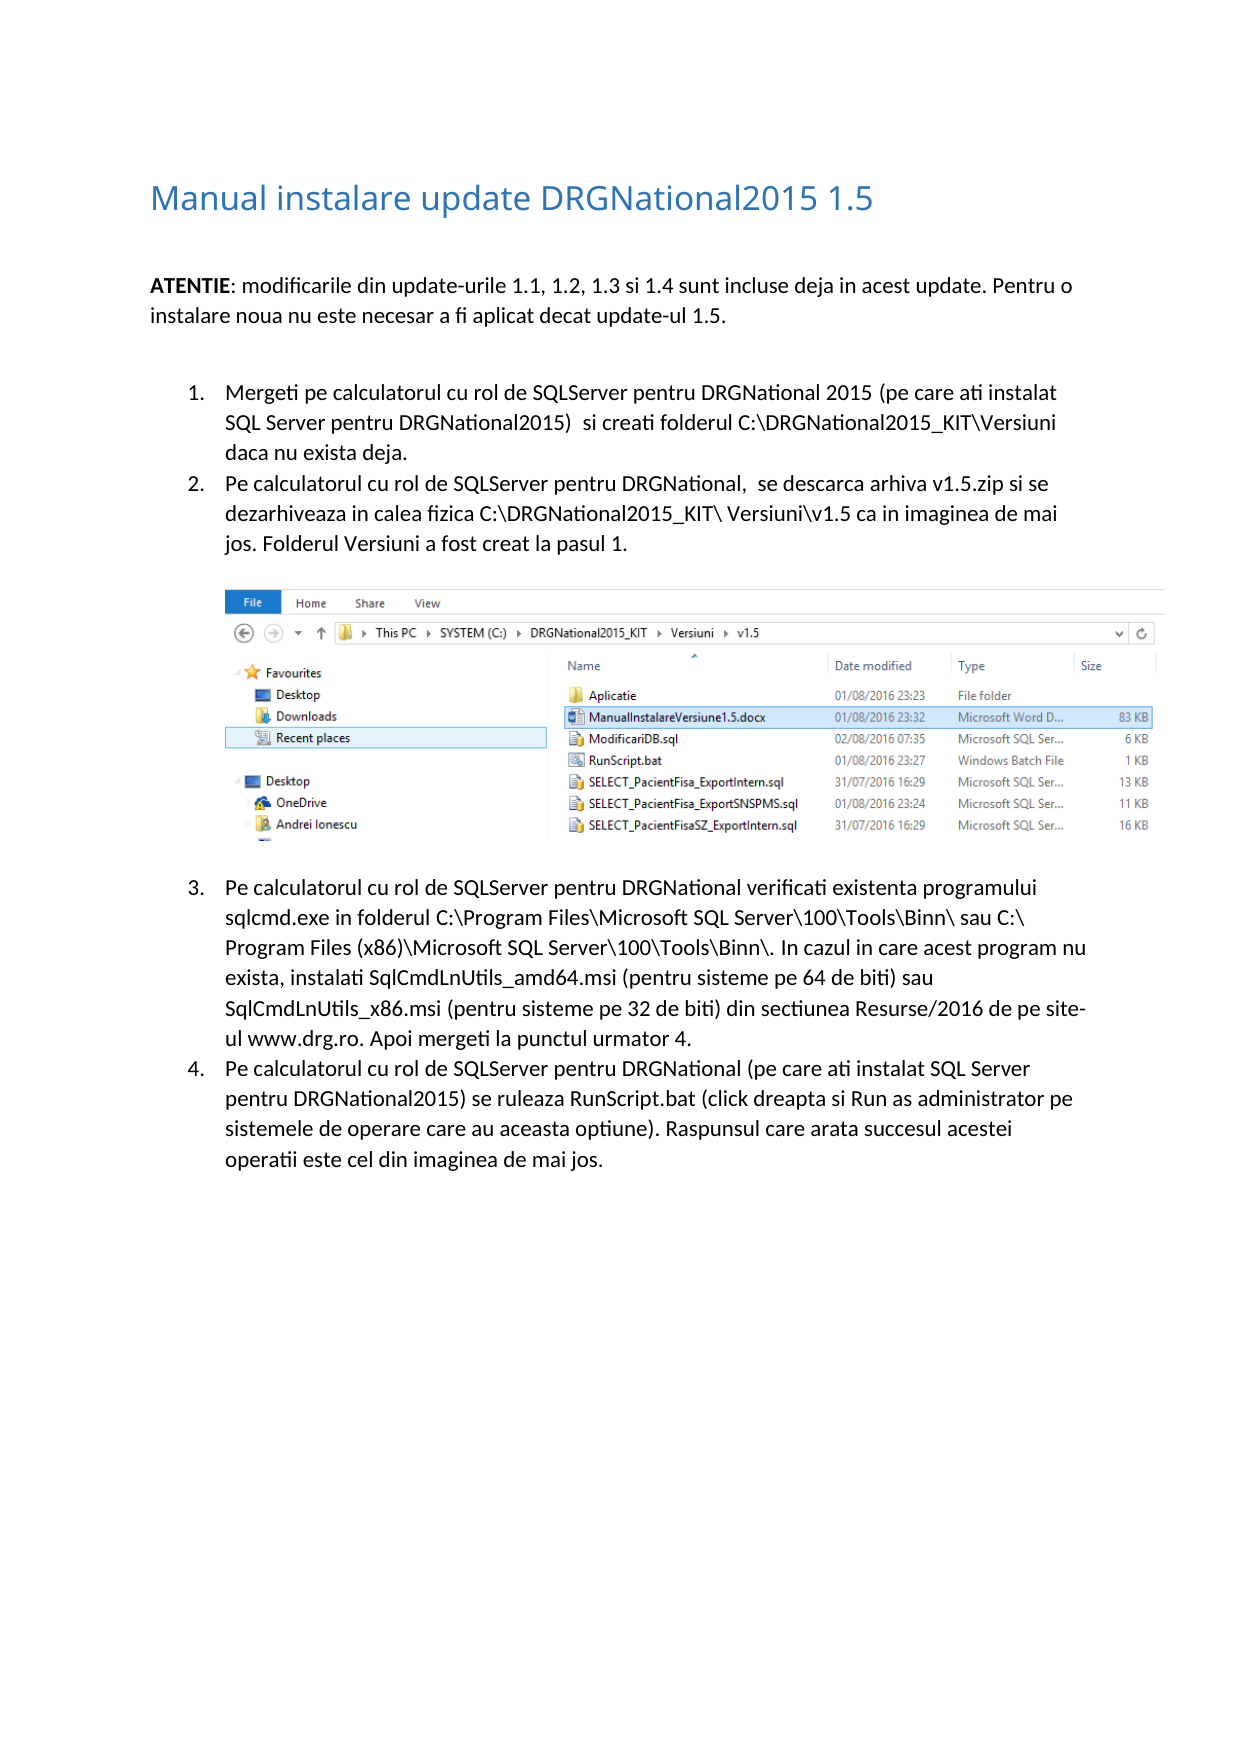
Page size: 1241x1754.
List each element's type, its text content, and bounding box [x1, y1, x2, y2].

list Pe calculatorul cu rol de SQLServer pentru DRGNational verificati existenta programului sqlcmd.exe in folderul C:\Program Files\Microsoft SQL Server\100\Tools\Binn\ sau C:\Program Files (x86)\Microsoft SQL Server\100\Tools\Binn\. In cazul in care acest program nu exista, instalati SqlCmdLnUtils_amd64.msi (pentru sisteme pe 64 de biti) sau SqlCmdLnUtils_x86.msi (pentru sisteme pe 32 de biti) din sectiunea Resurse/2016 de pe site-ul www.drg.ro. Apoi mergeti la punctul urmator 4. [187, 873, 1090, 1052]
text ATENTIE: modificarile din update-urile 1.1, 1.2, 1.3 si 1.4 sunt incluse deja in acest update. Pentru o instalare noua nu este necesar a fi aplicat decat update-ul 1.5. [150, 271, 1090, 329]
list Pe calculatorul cu rol de SQLServer pentru DRGNational, se descarca arhiva v1.5.zip si se dezarhiveaza in calea fizica C:\DRGNational2015_KIT\ Versiuni\v1.5 ca in imaginea de mai jos. Folderul Versiuni a fost creat la pasul 1. [187, 469, 1090, 557]
picture [225, 589, 1166, 841]
subtitle Manual instalare update DRGNational2015 1.5 [150, 175, 1090, 220]
list Mergeti pe calculatorul cu rol de SQLServer pentru DRGNational 2015 (pe care ati instalat SQL Server pentru DRGNational2015) si creati folderul C:\DRGNational2015_KIT\Versiuni daca nu exista deja. [187, 378, 1090, 467]
list Pe calculatorul cu rol de SQLServer pentru DRGNational (pe care ati instalat SQL Server pentru DRGNational2015) se ruleaza RunScript.bat (click dreapta si Run as administrator pe sistemele de operare care au aceasta optiune). Raspunsul care arata succesul acestei operatii este cel din imaginea de mai jos. [187, 1054, 1090, 1173]
